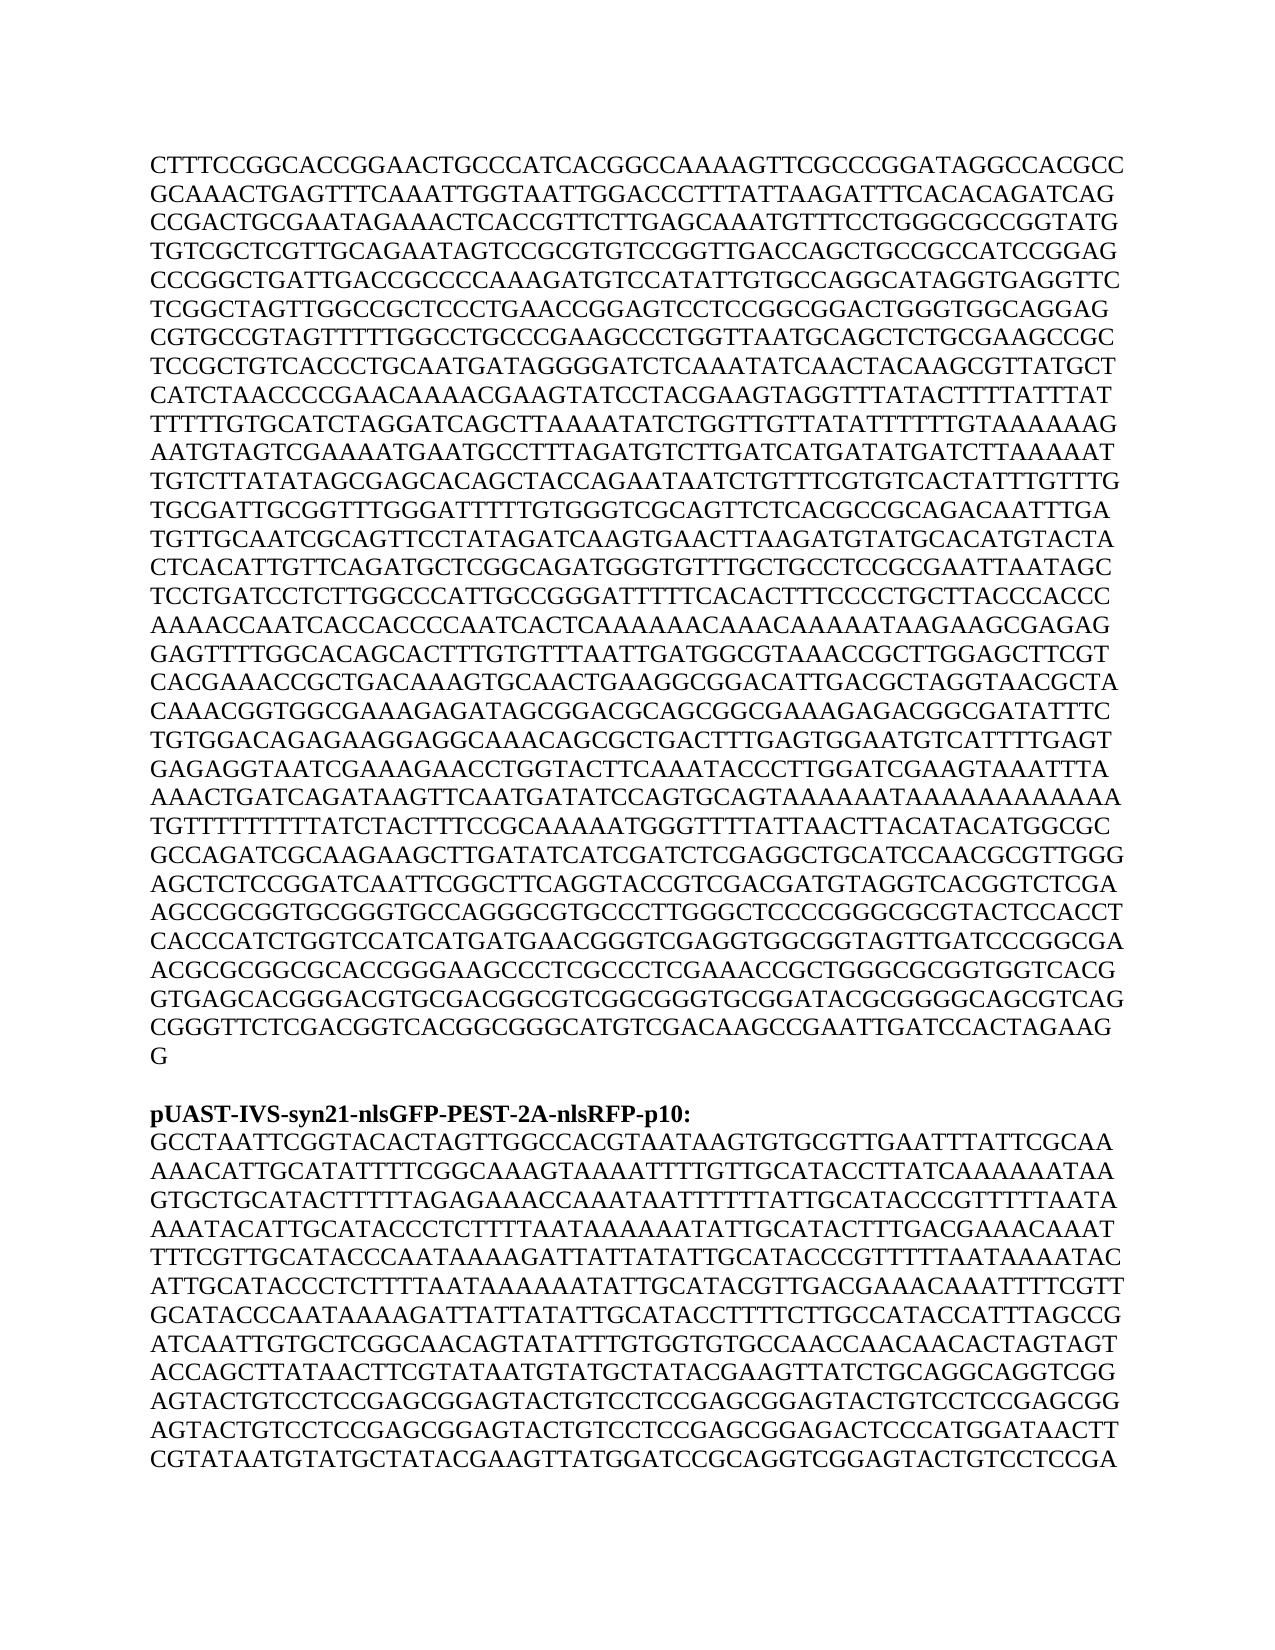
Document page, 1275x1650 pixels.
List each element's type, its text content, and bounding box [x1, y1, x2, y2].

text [150, 1127, 1125, 1472]
text pUAST-IVS-syn21-nlsGFP-PEST-2A-nlsRFP-p10: [150, 1099, 1125, 1127]
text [150, 150, 1125, 1070]
